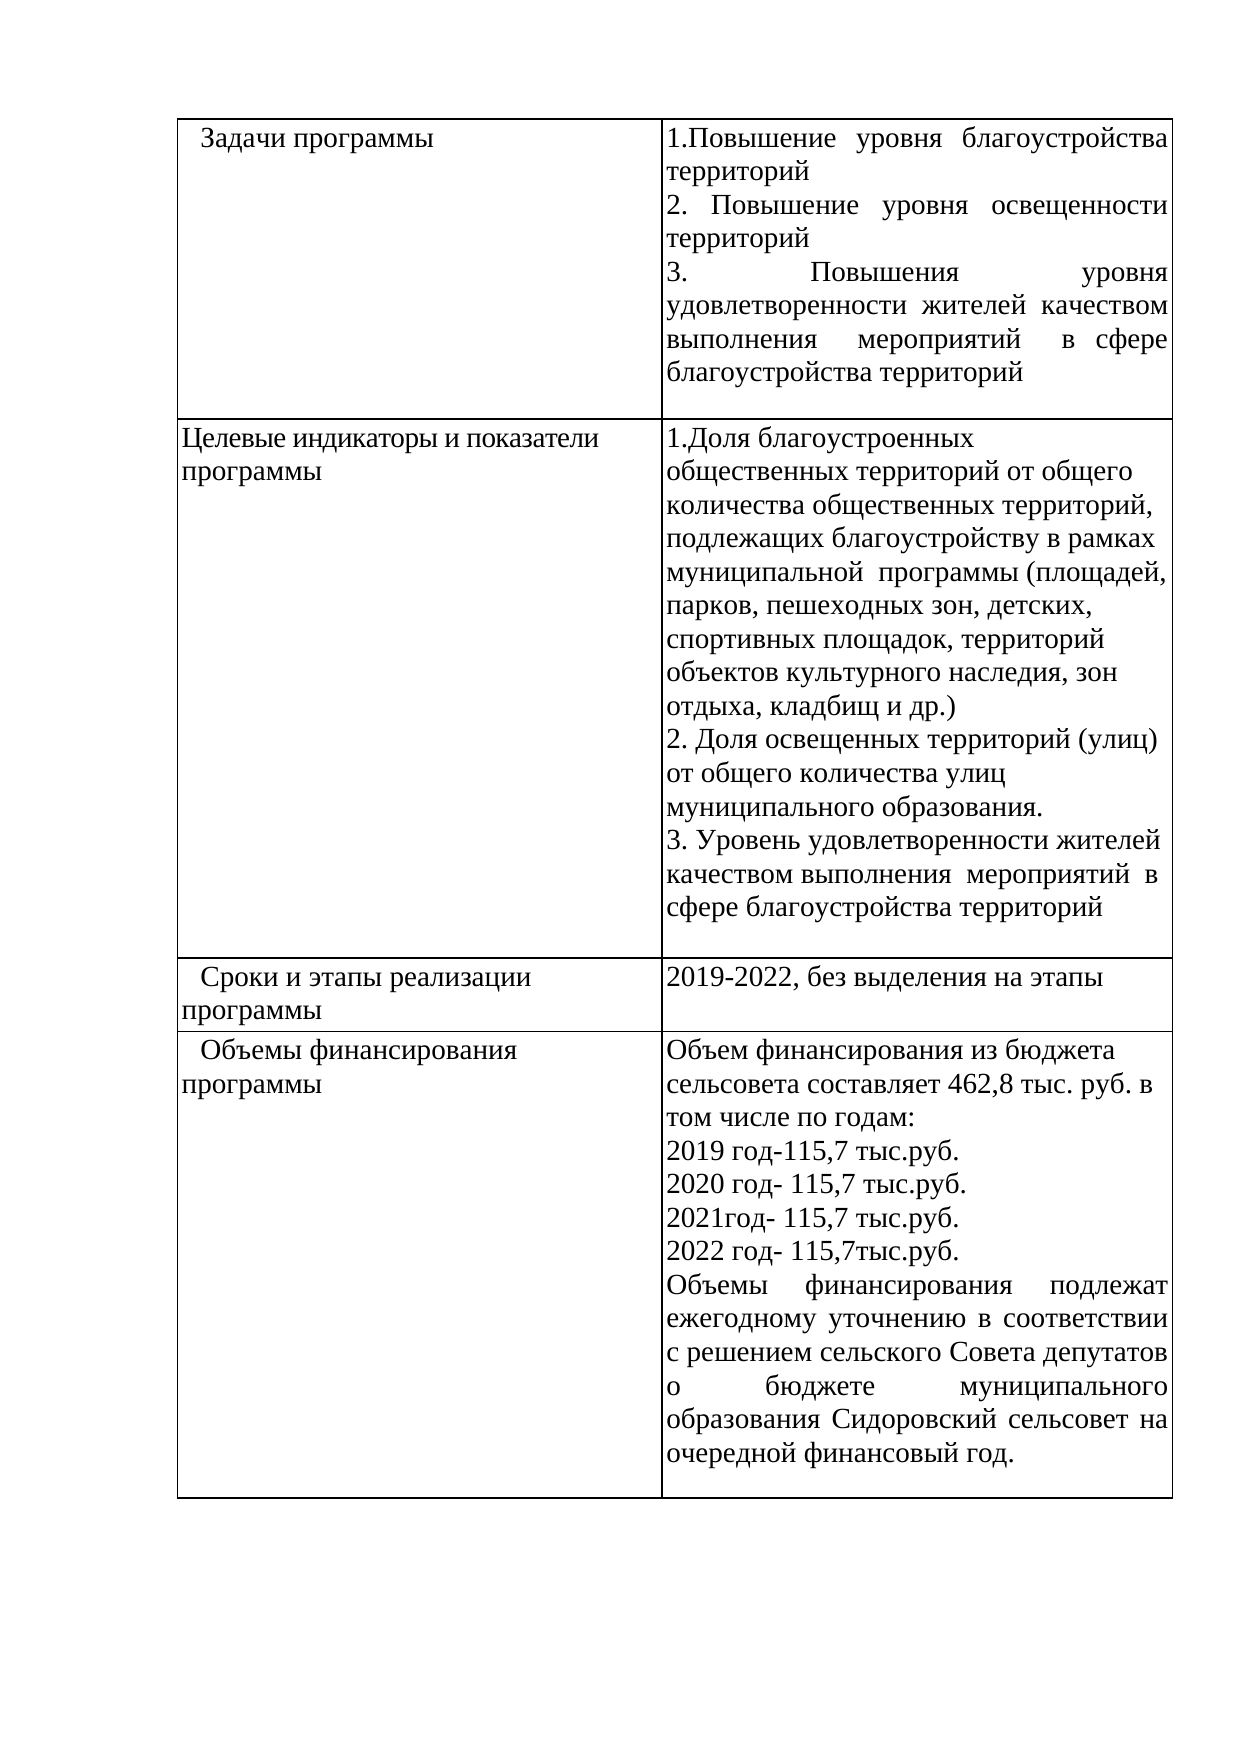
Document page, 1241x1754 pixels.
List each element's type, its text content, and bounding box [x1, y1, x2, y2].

table_cell 1.Повышение уровня благоустройства территорий 2. Повышение уровня освещенности территорий 3. Повышения уровня удовлетворенности жителей качеством выполнения мероприятий в сфере благоустройства территорий [663, 120, 1172, 418]
table_cell Сроки и этапы реализации программы [178, 959, 661, 1031]
table_cell Целевые индикаторы и показатели программы [178, 420, 661, 957]
table_cell Объемы финансирования программы [178, 1032, 661, 1497]
table_cell 1.Доля благоустроенных общественных территорий от общего количества общественных территорий, подлежащих благоустройству в рамках муниципальной программы (площадей, парков, пешеходных зон, детских, спортивных площадок, территорий объектов культурного наследия, зон отдыха, кладбищ и др.) 2. Доля освещенных территорий (улиц) от общего количества улиц муниципального образования. 3. Уровень удовлетворенности жителей качеством выполнения мероприятий в сфере благоустройства территорий [663, 420, 1172, 957]
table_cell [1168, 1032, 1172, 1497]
table_cell 2019-2022, без выделения на этапы [663, 959, 1172, 1031]
table_cell Задачи программы [178, 120, 661, 418]
